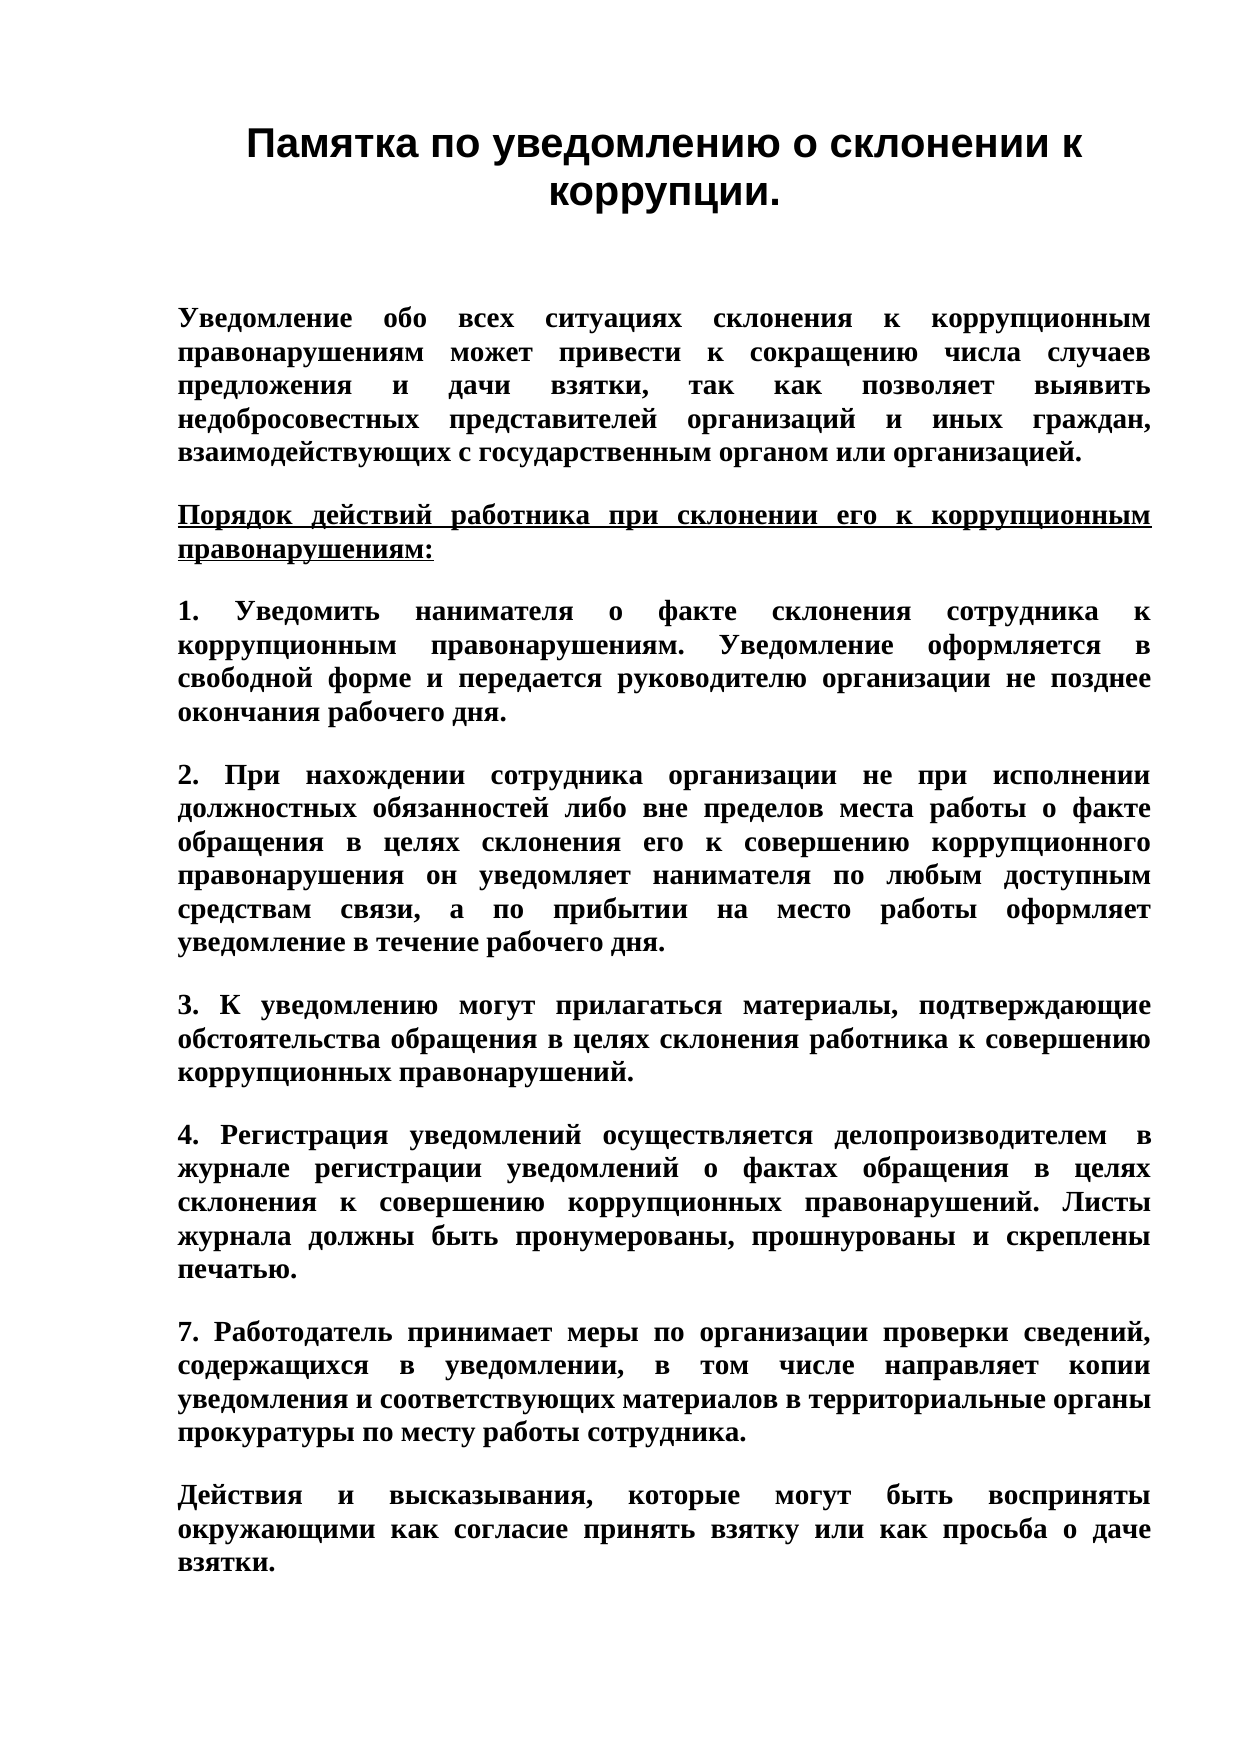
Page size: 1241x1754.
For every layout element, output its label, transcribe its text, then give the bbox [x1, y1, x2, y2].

text 4. Регистрация уведомлений осуществляется делопроизводителем в журнале регистрации уведомлений о фактах обращения в целях склонения к совершению коррупционных правонарушений. Листы журнала должны быть пронумерованы, прошнурованы и скреплены печатью. [177, 1117, 1152, 1285]
text 3. К уведомлению могут прилагаться материалы, подтверждающие обстоятельства обращения в целях склонения работника к совершению коррупционных правонарушений. [177, 987, 1152, 1088]
text Порядок действий работника при склонении его к коррупционным правонарушениям: [177, 497, 1152, 526]
text Уведомление обо всех ситуациях склонения к коррупционным правонарушениям может привести к сокращению числа случаев предложения и дачи взятки, так как позволяет выявить недобросовестных представителей организаций и иных граждан, взаимодействующих с государственным органом или организацией. [177, 300, 1152, 468]
text Порядок действий работника при склонении его к коррупционным правонарушениям: [177, 527, 1152, 564]
text 2. При нахождении сотрудника организации не при исполнении должностных обязанностей либо вне пределов места работы о факте обращения в целях склонения его к совершению коррупционного правонарушения он уведомляет нанимателя по любым доступным средствам связи, а по прибытии на место работы оформляет уведомление в течение рабочего дня. [177, 757, 1152, 958]
subtitle Памятка по уведомлению о склонении к коррупции. [177, 118, 1152, 214]
text 7. Работодатель принимает меры по организации проверки сведений, содержащихся в уведомлении, в том числе направляет копии уведомления и соответствующих материалов в территориальные органы прокуратуры по месту работы сотрудника. [177, 1314, 1152, 1448]
text 1. Уведомить нанимателя о факте склонения сотрудника к коррупционным правонарушениям. Уведомление оформляется в свободной форме и передается руководителю организации не позднее окончания рабочего дня. [177, 593, 1152, 728]
text Действия и высказывания, которые могут быть восприняты окружающими как согласие принять взятку или как просьба о даче взятки. [177, 1477, 1152, 1578]
